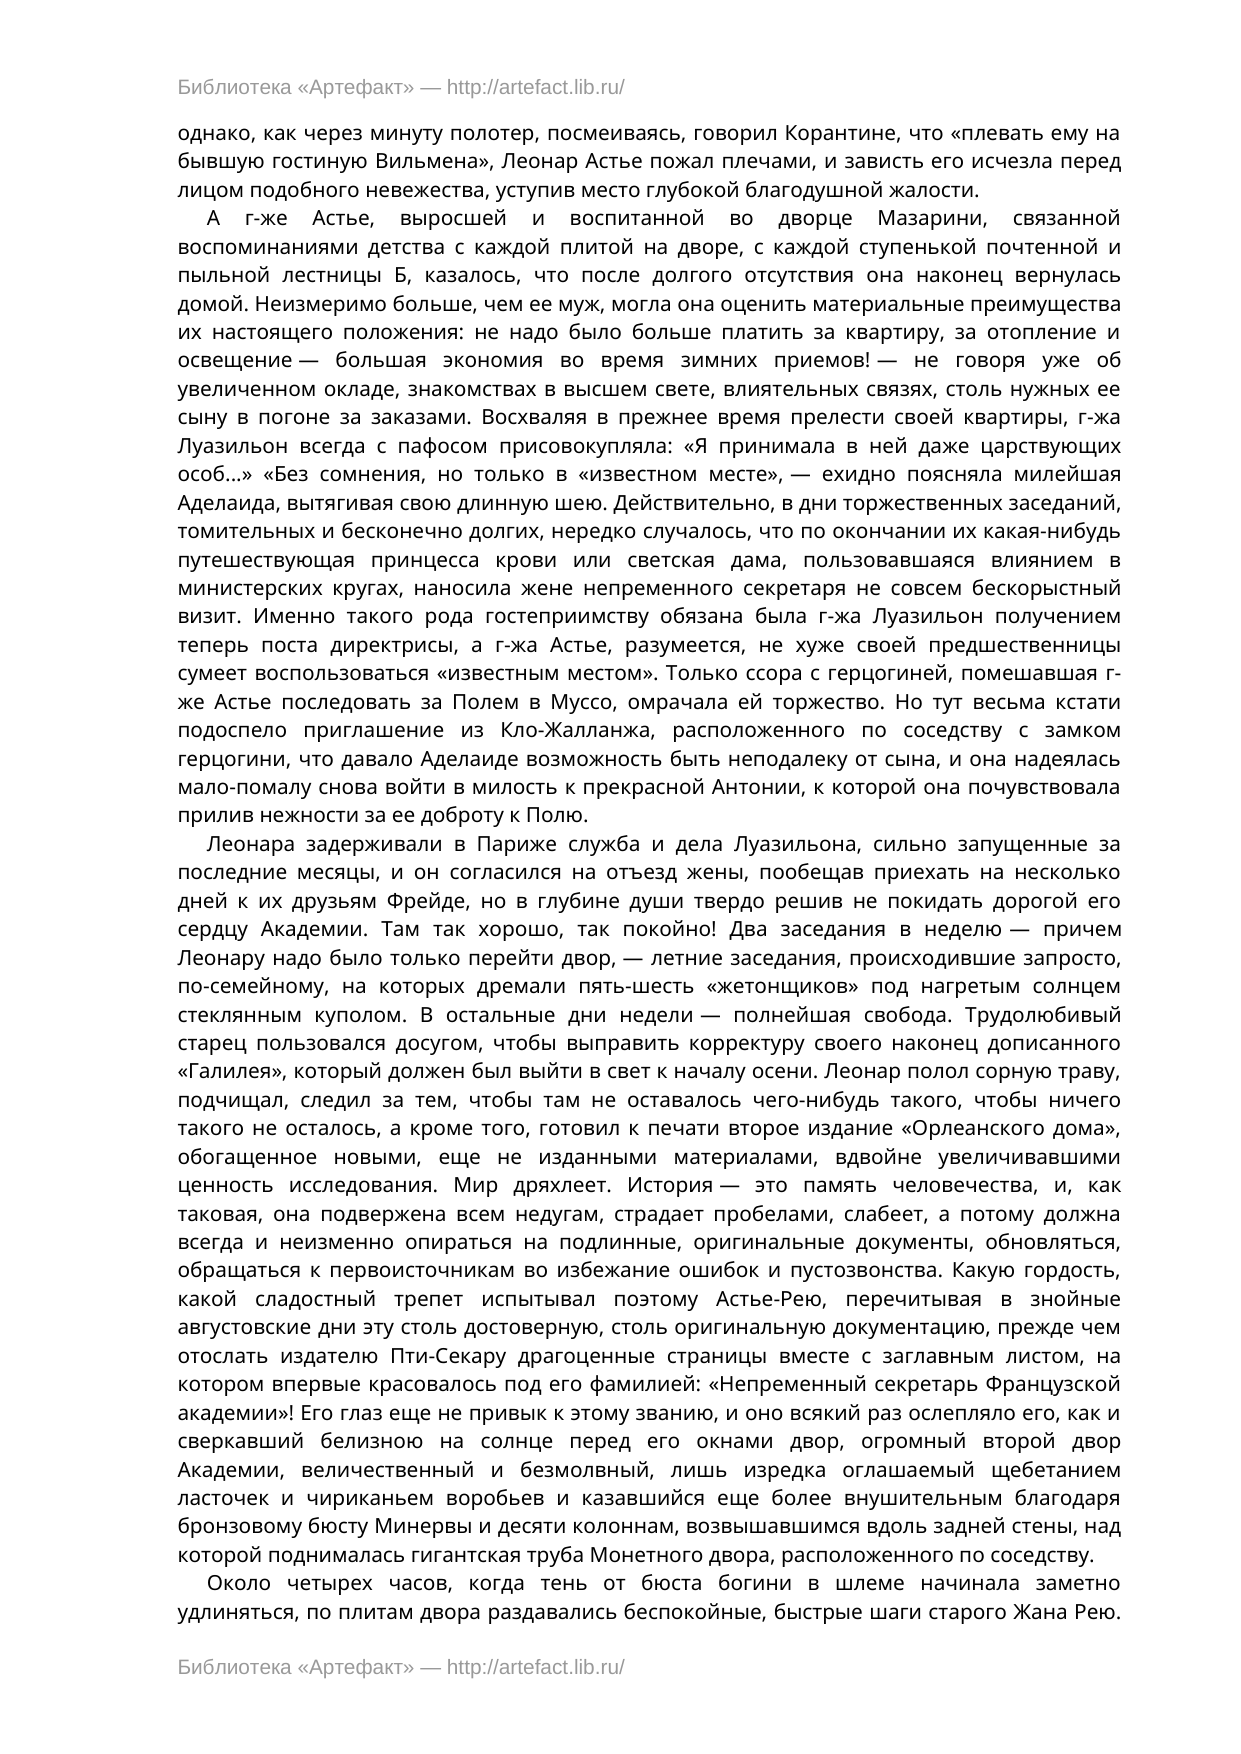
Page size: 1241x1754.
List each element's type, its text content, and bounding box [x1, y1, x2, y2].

text Леонара задерживали в Париже служба и дела Луазильона, сильно запущенные за последние месяцы, и он согласился на отъезд жены, пообещав приехать на несколько дней к их друзьям Фрейде, но в глубине души твердо решив не покидать дорогой его сердцу Академии. Там так хорошо, так покойно! Два заседания в неделю — причем Леонару надо было только перейти двор, — летние заседания, происходившие запросто, по-семейному, на которых дремали пять-шесть «жетонщиков» под нагретым солнцем стеклянным куполом. В остальные дни недели — полнейшая свобода. Трудолюбивый старец пользовался досугом, чтобы выправить корректуру своего наконец дописанного «Галилея», который должен был выйти в свет к началу осени. Леонар полол сорную траву, подчищал, следил за тем, чтобы там не оставалось чего-нибудь такого, чтобы ничего такого не осталось, а кроме того, готовил к печати второе издание «Орлеанского дома», обогащенное новыми, еще не изданными материалами, вдвойне увеличивавшими ценность исследования. Мир дряхлеет. История — это память человечества, и, как таковая, она подвержена всем недугам, страдает пробелами, слабеет, а потому должна всегда и неизменно опираться на подлинные, оригинальные документы, обновляться, обращаться к первоисточникам во избежание ошибок и пустозвонства. Какую гордость, какой сладостный трепет испытывал поэтому Астье-Рею, перечитывая в знойные августовские дни эту столь достоверную, столь оригинальную документацию, прежде чем отослать издателю Пти-Секару драгоценные страницы вместе с заглавным листом, на котором впервые красовалось под его фамилией: «Непременный секретарь Французской академии»! Его глаз еще не привык к этому званию, и оно всякий раз ослепляло его, как и сверкавший белизною на солнце перед его окнами двор, огромный второй двор Академии, величественный и безмолвный, лишь изредка оглашаемый щебетанием ласточек и чириканьем воробьев и казавшийся еще более внушительным благодаря бронзовому бюсту Минервы и десяти колоннам, возвышавшимся вдоль задней стены, над которой поднималась гигантская труба Монетного двора, расположенного по соседству. [177, 829, 1122, 1568]
text А г-же Астье, выросшей и воспитанной во дворце Мазарини, связанной воспоминаниями детства с каждой плитой на дворе, с каждой ступенькой почтенной и пыльной лестницы Б, казалось, что после долгого отсутствия она наконец вернулась домой. Неизмеримо больше, чем ее муж, могла она оценить материальные преимущества их настоящего положения: не надо было больше платить за квартиру, за отопление и освещение — большая экономия во время зимних приемов! — не говоря уже об увеличенном окладе, знакомствах в высшем свете, влиятельных связях, столь нужных ее сыну в погоне за заказами. Восхваляя в прежнее время прелести своей квартиры, г-жа Луазильон всегда с пафосом присовокупляла: «Я принимала в ней даже царствующих особ...» «Без сомнения, но только в «известном месте», — ехидно поясняла милейшая Аделаида, вытягивая свою длинную шею. Действительно, в дни торжественных заседаний, томительных и бесконечно долгих, нередко случалось, что по окончании их какая-нибудь путешествующая принцесса крови или светская дама, пользовавшаяся влиянием в министерских кругах, наносила жене непременного секретаря не совсем бескорыстный визит. Именно такого рода гостеприимству обязана была г-жа Луазильон получением теперь поста директрисы, а г-жа Астье, разумеется, не хуже своей предшественницы сумеет воспользоваться «известным местом». Только ссора с герцогиней, помешавшая г-же Астье последовать за Полем в Муссо, омрачала ей торжество. Но тут весьма кстати подоспело приглашение из Кло-Жалланжа, расположенного по соседству с замком герцогини, что давало Аделаиде возможность быть неподалеку от сына, и она надеялась мало-помалу снова войти в милость к прекрасной Антонии, к которой она почувствовала прилив нежности за ее доброту к Полю. [177, 203, 1122, 829]
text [177, 1568, 1122, 1625]
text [177, 118, 1122, 203]
